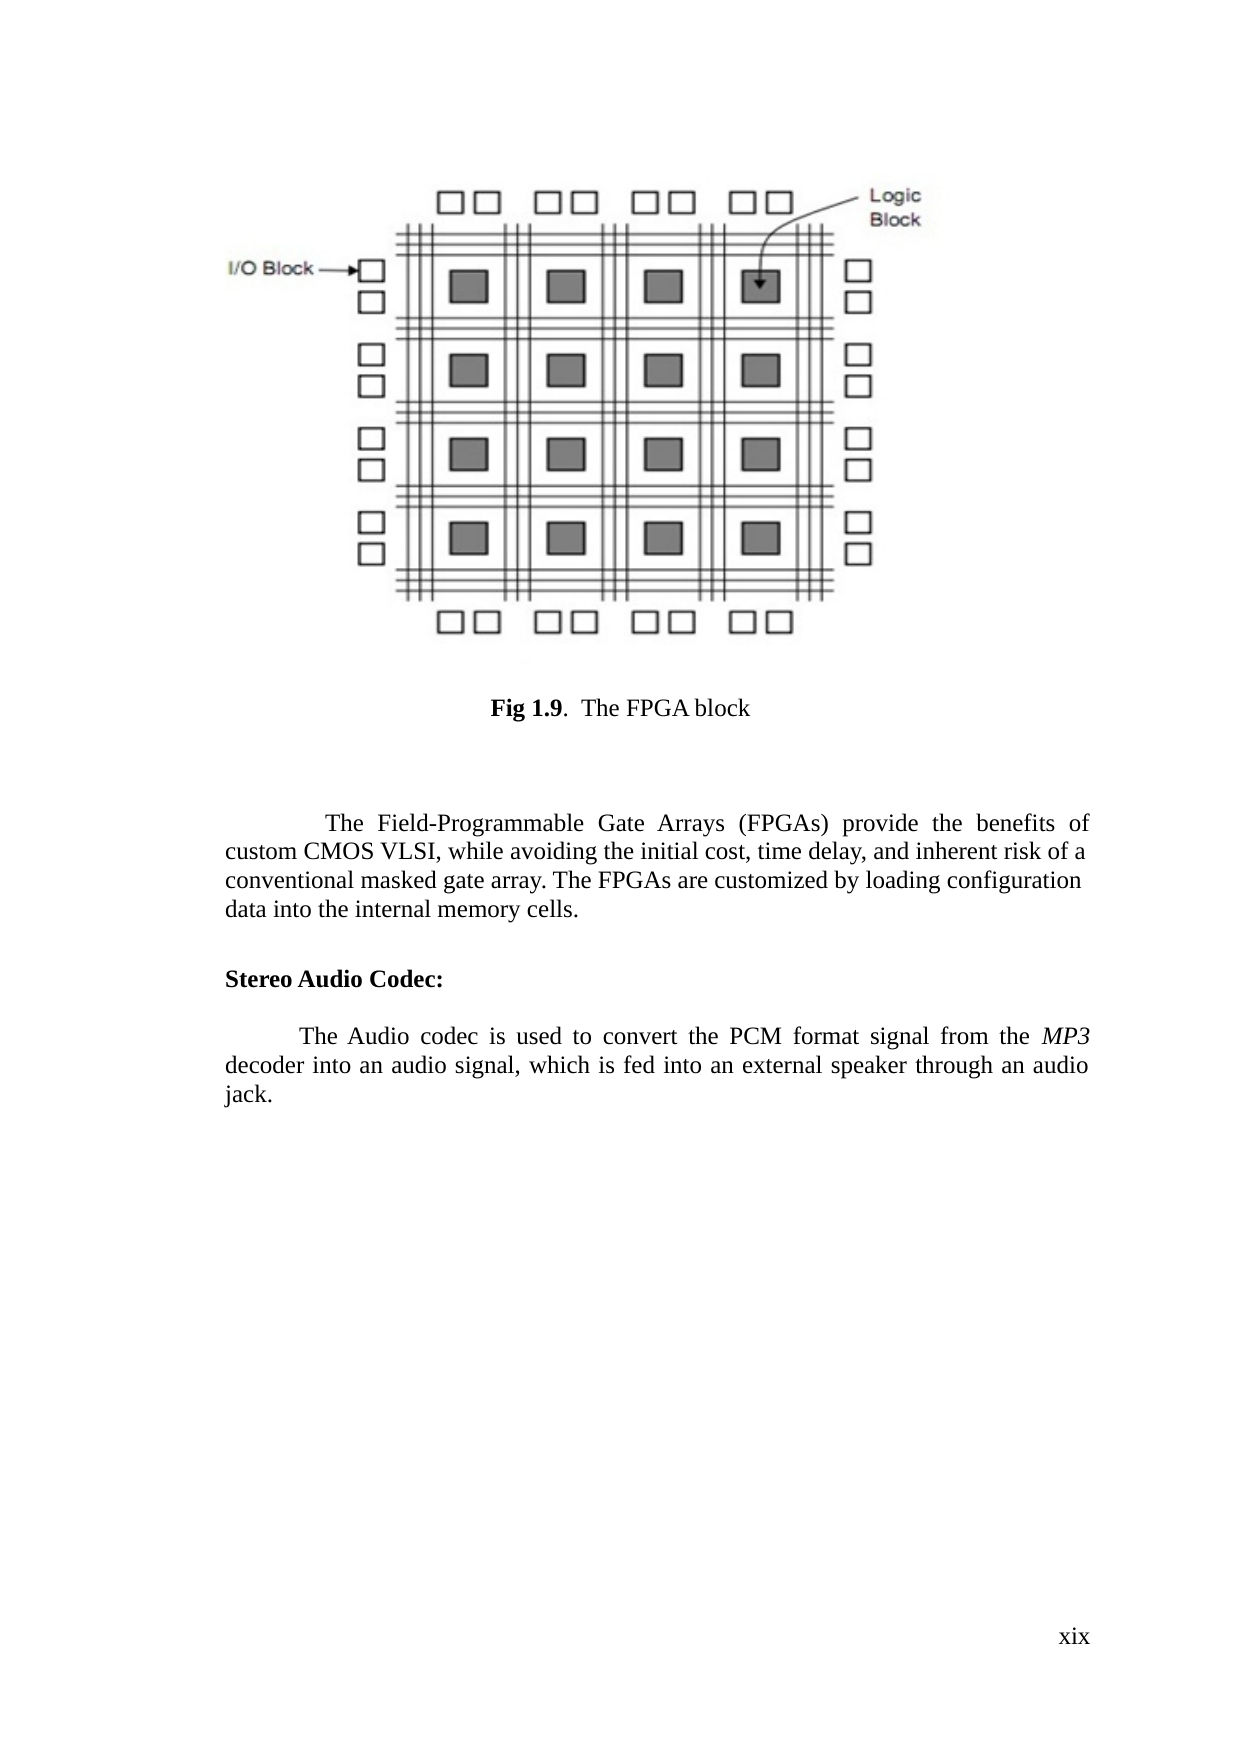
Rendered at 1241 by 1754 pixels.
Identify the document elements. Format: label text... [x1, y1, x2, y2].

text conventional masked gate array. The FPGAs are customized by loading configuration [225, 865, 1090, 894]
text The Audio codec is used to convert the PCM format signal from the MP3 decoder into an audio signal, which is fed into an external speaker through an audio jack. [225, 1021, 1090, 1108]
text The Field-Programmable Gate Arrays (FPGAs) provide the benefits of custom CMOS VLSI, while avoiding the initial cost, time delay, and inherent risk of a [225, 808, 1090, 865]
text Stereo Audio Codec: [225, 964, 1090, 993]
text Fig 1.9. The FPGA block [225, 693, 1090, 721]
picture [225, 150, 964, 664]
text data into the internal memory cells. [225, 894, 1090, 923]
